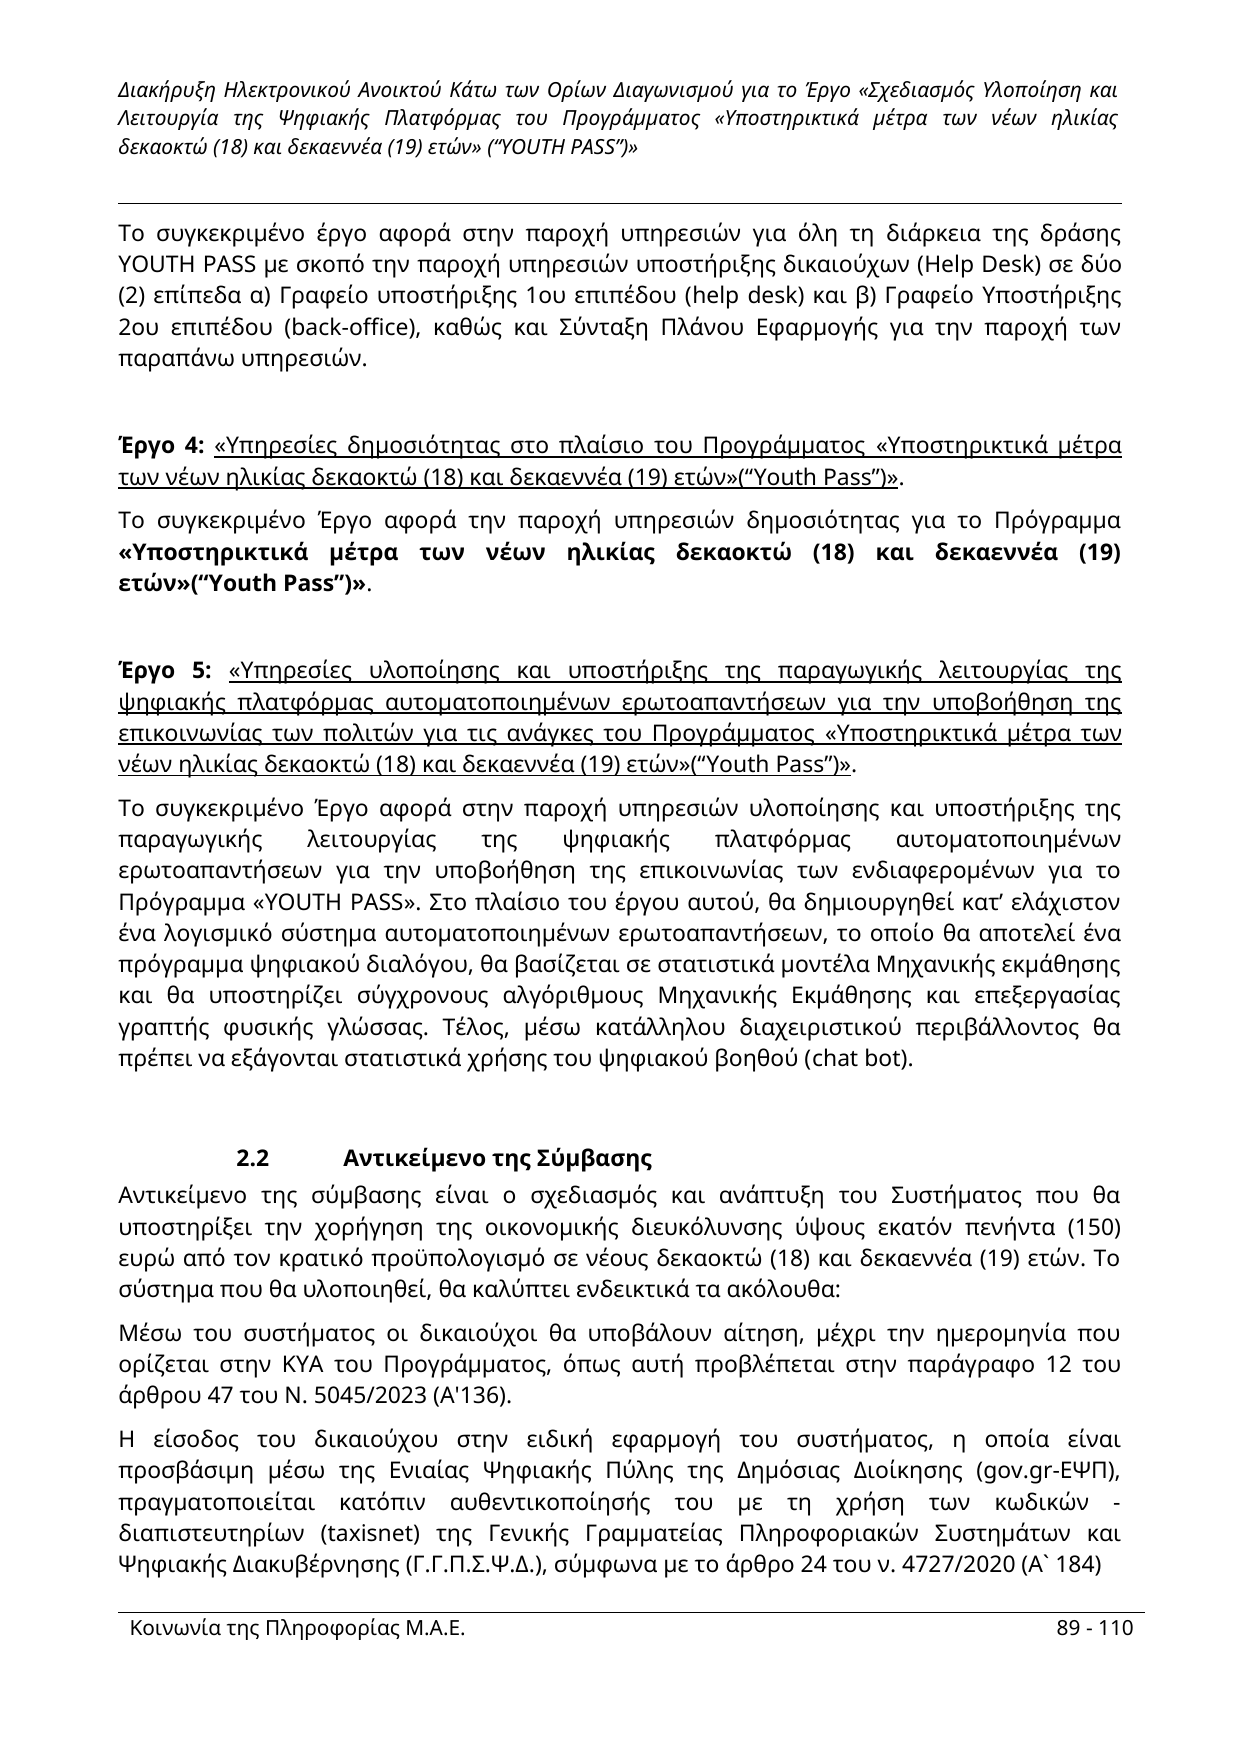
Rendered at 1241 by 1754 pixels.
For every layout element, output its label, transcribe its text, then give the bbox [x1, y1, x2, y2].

text Η είσοδος του δικαιούχου στην ειδική εφαρμογή του συστήματος, η οποία είναι προσβάσιμη μέσω της Ενιαίας Ψηφιακής Πύλης της Δημόσιας Διοίκησης (gov.gr-ΕΨΠ), πραγματοποιείται κατόπιν αυθεντικοποίησής του με τη χρήση των κωδικών - διαπιστευτηρίων (taxisnet) της Γενικής Γραμματείας Πληροφοριακών Συστημάτων και Ψηφιακής Διακυβέρνησης (Γ.Γ.Π.Σ.Ψ.Δ.), σύμφωνα με το άρθρο 24 του ν. 4727/2020 (Α` 184) [118, 1423, 1122, 1579]
text Έργο 5: «Υπηρεσίες υλοποίησης και υποστήριξης της παραγωγικής λειτουργίας της ψηφιακής πλατφόρμας αυτοματοποιημένων ερωτοαπαντήσεων για την υποβοήθηση της επικοινωνίας των πολιτών για τις ανάγκες του Προγράμματος «Υποστηρικτικά μέτρα των νέων ηλικίας δεκαοκτώ (18) και δεκαεννέα (19) ετών»(“Youth Pass”)». [118, 654, 1122, 712]
text Έργο 5: «Υπηρεσίες υλοποίησης και υποστήριξης της παραγωγικής λειτουργίας της ψηφιακής πλατφόρμας αυτοματοποιημένων ερωτοαπαντήσεων για την υποβοήθηση της επικοινωνίας των πολιτών για τις ανάγκες του Προγράμματος «Υποστηρικτικά μέτρα των νέων ηλικίας δεκαοκτώ (18) και δεκαεννέα (19) ετών»(“Youth Pass”)». [118, 745, 1122, 779]
text Έργο 4: «Υπηρεσίες δημοσιότητας στο πλαίσιο του Προγράμματος «Υποστηρικτικά μέτρα των νέων ηλικίας δεκαοκτώ (18) και δεκαεννέα (19) ετών»(“Youth Pass”)». [118, 429, 1122, 492]
text Μέσω του συστήματος οι δικαιούχοι θα υποβάλουν αίτηση, μέχρι την ημερομηνία που ορίζεται στην ΚΥΑ του Προγράμματος, όπως αυτή προβλέπεται στην παράγραφο 12 του άρθρου 47 του Ν. 5045/2023 (Α'136). [118, 1317, 1122, 1411]
text Το συγκεκριμένο έργο αφορά στην παροχή υπηρεσιών για όλη τη διάρκεια της δράσης YOUTH PASS με σκοπό την παροχή υπηρεσιών υποστήριξης δικαιούχων (Help Desk) σε δύο (2) επίπεδα α) Γραφείο υποστήριξης 1ου επιπέδου (help desk) και β) Γραφείο Υποστήριξης 2ου επιπέδου (back-office), καθώς και Σύνταξη Πλάνου Εφαρμογής για την παροχή των παραπάνω υπηρεσιών. [118, 217, 1122, 373]
text Το συγκεκριμένο Έργο αφορά την παροχή υπηρεσιών δημοσιότητας για το Πρόγραμμα «Υποστηρικτικά μέτρα των νέων ηλικίας δεκαοκτώ (18) και δεκαεννέα (19) ετών»(“Youth Pass”)». [118, 504, 1122, 598]
text Αντικείμενο της σύμβασης είναι ο σχεδιασμός και ανάπτυξη του Συστήματος που θα υποστηρίξει την χορήγηση της οικονομικής διευκόλυνσης ύψους εκατόν πενήντα (150) ευρώ από τον κρατικό προϋπολογισμό σε νέους δεκαοκτώ (18) και δεκαεννέα (19) ετών. Το σύστημα που θα υλοποιηθεί, θα καλύπτει ενδεικτικά τα ακόλουθα: [118, 1179, 1122, 1304]
subtitle Αντικείμενο της Σύμβασης [236, 1142, 1122, 1173]
text Έργο 5: «Υπηρεσίες υλοποίησης και υποστήριξης της παραγωγικής λειτουργίας της ψηφιακής πλατφόρμας αυτοματοποιημένων ερωτοαπαντήσεων για την υποβοήθηση της επικοινωνίας των πολιτών για τις ανάγκες του Προγράμματος «Υποστηρικτικά μέτρα των νέων ηλικίας δεκαοκτώ (18) και δεκαεννέα (19) ετών»(“Youth Pass”)». [118, 714, 1122, 743]
text Το συγκεκριμένο Έργο αφορά στην παροχή υπηρεσιών υλοποίησης και υποστήριξης της παραγωγικής λειτουργίας της ψηφιακής πλατφόρμας αυτοματοποιημένων ερωτοαπαντήσεων για την υποβοήθηση της επικοινωνίας των ενδιαφερομένων για το Πρόγραμμα «YOUTH PASS». Στο πλαίσιο του έργου αυτού, θα δημιουργηθεί κατ’ ελάχιστον ένα λογισμικό σύστημα αυτοματοποιημένων ερωτοαπαντήσεων, το οποίο θα αποτελεί ένα πρόγραμμα ψηφιακού διαλόγου, θα βασίζεται σε στατιστικά μοντέλα Μηχανικής εκμάθησης και θα υποστηρίζει σύγχρονους αλγόριθμους Μηχανικής Εκμάθησης και επεξεργασίας γραπτής φυσικής γλώσσας. Τέλος, μέσω κατάλληλου διαχειριστικού περιβάλλοντος θα πρέπει να εξάγονται στατιστικά χρήσης του ψηφιακού βοηθού (chat bot). [118, 792, 1122, 1073]
